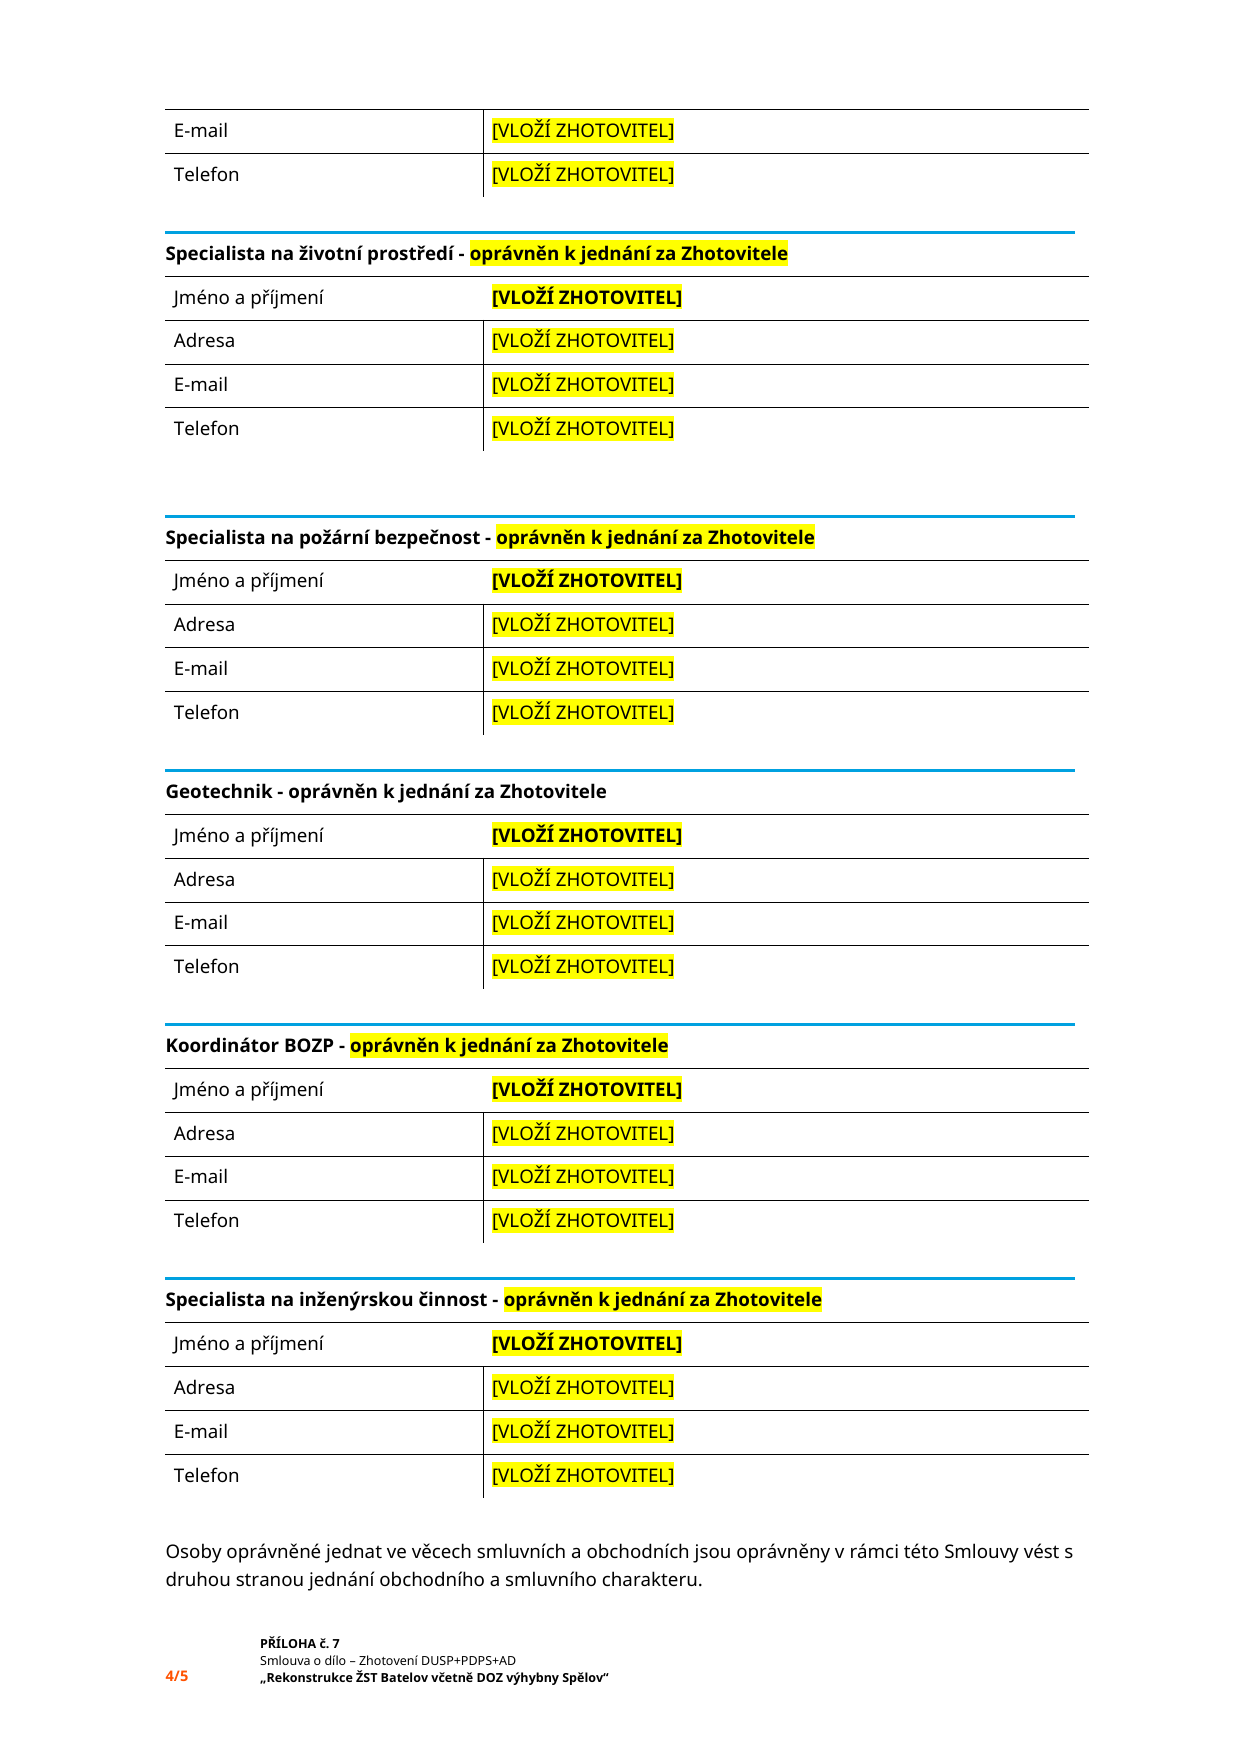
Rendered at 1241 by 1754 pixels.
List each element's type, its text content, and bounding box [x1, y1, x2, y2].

text Osoby oprávněné jednat ve věcech smluvních a obchodních jsou oprávněny v rámci této Smlouvy vést s druhou stranou jednání obchodního a smluvního charakteru. [165, 1538, 1075, 1592]
table_cell [VLOŽÍ ZHOTOVITEL] [484, 1113, 1089, 1156]
table_cell [VLOŽÍ ZHOTOVITEL] [484, 321, 1089, 363]
table_cell Telefon [165, 1455, 483, 1497]
table_cell [VLOŽÍ ZHOTOVITEL] [484, 1201, 1089, 1243]
table_header Jméno a příjmení [165, 277, 484, 319]
table_cell [VLOŽÍ ZHOTOVITEL] [484, 1411, 1089, 1454]
table_cell [VLOŽÍ ZHOTOVITEL] [484, 648, 1089, 691]
table_cell [VLOŽÍ ZHOTOVITEL] [484, 110, 1089, 153]
table_header Jméno a příjmení [165, 815, 484, 858]
table_cell [VLOŽÍ ZHOTOVITEL] [484, 408, 1089, 451]
table_header [VLOŽÍ ZHOTOVITEL] [484, 1323, 1089, 1366]
table_cell Adresa [165, 321, 483, 363]
text Geotechnik - oprávněn k jednání za Zhotovitele [165, 772, 1075, 804]
table_cell E-mail [165, 365, 483, 407]
table_cell Telefon [165, 154, 483, 197]
table_cell E-mail [165, 1411, 483, 1454]
table_cell [VLOŽÍ ZHOTOVITEL] [484, 154, 1089, 197]
table_cell [VLOŽÍ ZHOTOVITEL] [484, 692, 1089, 735]
table_cell [VLOŽÍ ZHOTOVITEL] [484, 859, 1089, 901]
table_cell [VLOŽÍ ZHOTOVITEL] [484, 903, 1089, 945]
table_cell Telefon [165, 692, 483, 735]
table_cell E-mail [165, 110, 483, 153]
table_cell Telefon [165, 408, 483, 451]
table_cell Adresa [165, 1113, 483, 1156]
table_header [VLOŽÍ ZHOTOVITEL] [484, 277, 1089, 319]
table_cell Adresa [165, 859, 483, 901]
table_cell Adresa [165, 1367, 483, 1410]
table_cell [VLOŽÍ ZHOTOVITEL] [484, 1455, 1089, 1497]
table_cell [VLOŽÍ ZHOTOVITEL] [484, 1157, 1089, 1199]
table_header Jméno a příjmení [165, 1323, 484, 1366]
table_header [VLOŽÍ ZHOTOVITEL] [484, 815, 1089, 858]
text Specialista na inženýrskou činnost - oprávněn k jednání za Zhotovitele [165, 1280, 1075, 1312]
table_cell E-mail [165, 903, 483, 945]
table_header [VLOŽÍ ZHOTOVITEL] [484, 1069, 1089, 1112]
table_cell [VLOŽÍ ZHOTOVITEL] [484, 1367, 1089, 1410]
text Specialista na životní prostředí - oprávněn k jednání za Zhotovitele [165, 234, 1075, 266]
table_cell Adresa [165, 605, 483, 647]
table_cell Telefon [165, 1201, 483, 1243]
table_cell E-mail [165, 1157, 483, 1199]
table_header Jméno a příjmení [165, 561, 484, 603]
text Koordinátor BOZP - oprávněn k jednání za Zhotovitele [165, 1026, 1075, 1058]
table_cell [VLOŽÍ ZHOTOVITEL] [484, 946, 1089, 989]
table_header [VLOŽÍ ZHOTOVITEL] [484, 561, 1089, 603]
text Specialista na požární bezpečnost - oprávněn k jednání za Zhotovitele [165, 518, 1075, 549]
table_cell [VLOŽÍ ZHOTOVITEL] [484, 365, 1089, 407]
table_cell Telefon [165, 946, 483, 989]
table_cell [VLOŽÍ ZHOTOVITEL] [484, 605, 1089, 647]
table_cell E-mail [165, 648, 483, 691]
table_header Jméno a příjmení [165, 1069, 484, 1112]
